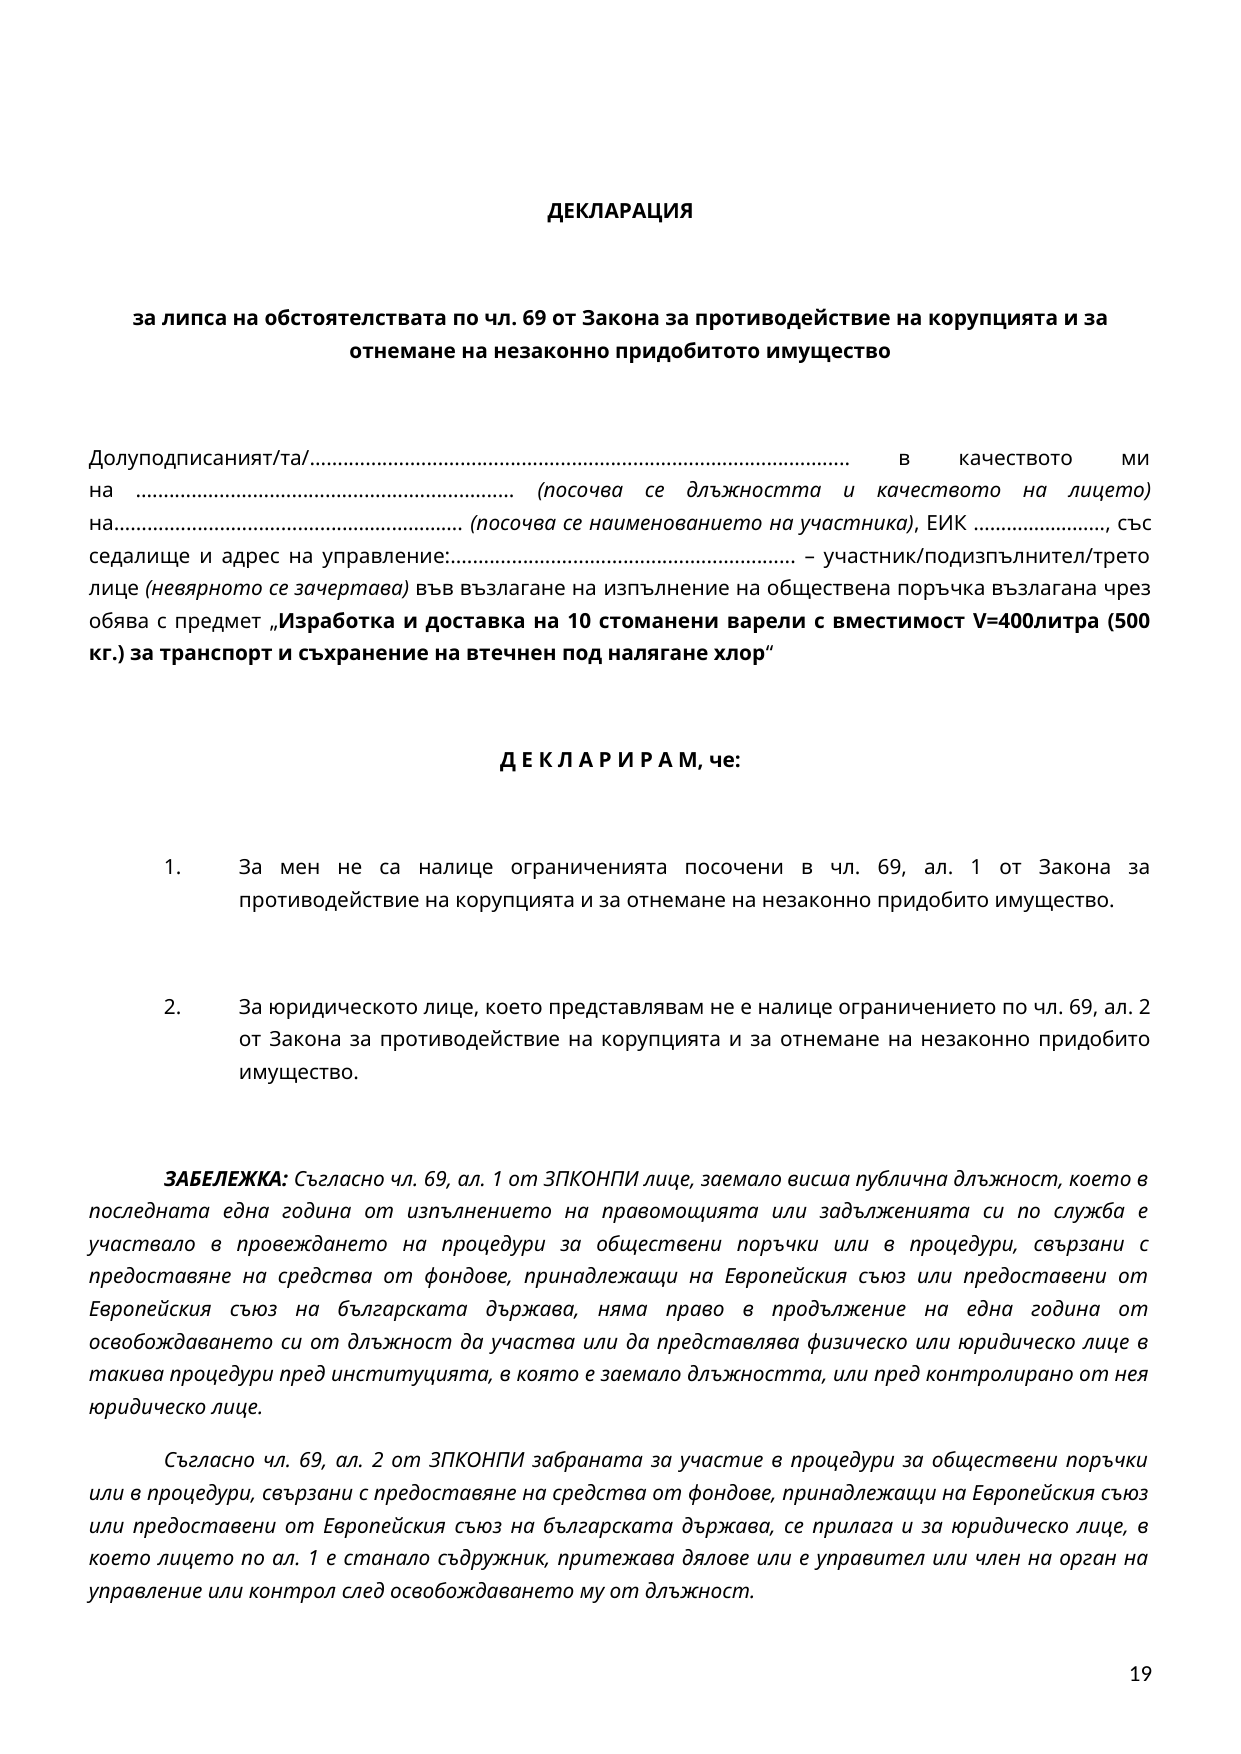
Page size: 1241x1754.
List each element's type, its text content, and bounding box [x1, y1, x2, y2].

text за липса на обстоятелствата по чл. 69 от Закона за противодействие на корупцията и за отнемане на незаконно придобитото имущество [89, 303, 1152, 364]
text Съгласно чл. 69, ал. 2 от ЗПКОНПИ забраната за участие в процедури за обществени поръчки или в процедури, свързани с предоставяне на средства от фондове, принадлежащи на Европейския съюз или предоставени от Европейския съюз на българската държава, се прилага и за юридическо лице, в което лицето по ал. 1 е станало съдружник, притежава дялове или е управител или член на орган на управление или контрол след освобождаването му от длъжност. [89, 1446, 1152, 1604]
list За мен не са налице ограниченията посочени в чл. 69, ал. 1 от Закона за противодействие на корупцията и за отнемане на незаконно придобито имущество. [164, 852, 1152, 913]
text Д Е К Л А Р И Р А М, че: [89, 745, 1152, 774]
list За юридическото лице, което представлявам не е налице ограничението по чл. 69, ал. 2 от Закона за противодействие на корупцията и за отнемане на незаконно придобито имущество. [164, 992, 1152, 1085]
text ЗАБЕЛЕЖКА: Съгласно чл. 69, ал. 1 от ЗПКОНПИ лице, заемало висша публична длъжност, което в последната една година от изпълнението на правомощията или задълженията си по служба е участвало в провеждането на процедури за обществени поръчки или в процедури, свързани с предоставяне на средства от фондове, принадлежащи на Европейския съюз или предоставени от Европейския съюз на българската държава, няма право в продължение на една година от освобождаването си от длъжност да участва или да представлява физическо или юридическо лице в такива процедури пред институцията, в която е заемало длъжността, или пред контролирано от нея юридическо лице. [89, 1164, 1152, 1421]
text Долуподписаният/та/................................................................................................. в качеството ми на .................................................................... (посочва се длъжността и качеството на лицето) на…......................................…………………. (посочва се наименованието на участника), ЕИК ……………………, със седалище и адрес на управление:.............................................................. – участник/подизпълнител/трето лице (невярното се зачертава) във възлагане на изпълнение на обществена поръчка възлагана чрез обява с предмет „Изработка и доставка на 10 стоманени варели с вместимост V=400литра (500 кг.) за транспорт и съхранение на втечнен под налягане хлор“ [89, 443, 1152, 667]
text ДЕКЛАРАЦИЯ [89, 197, 1152, 225]
